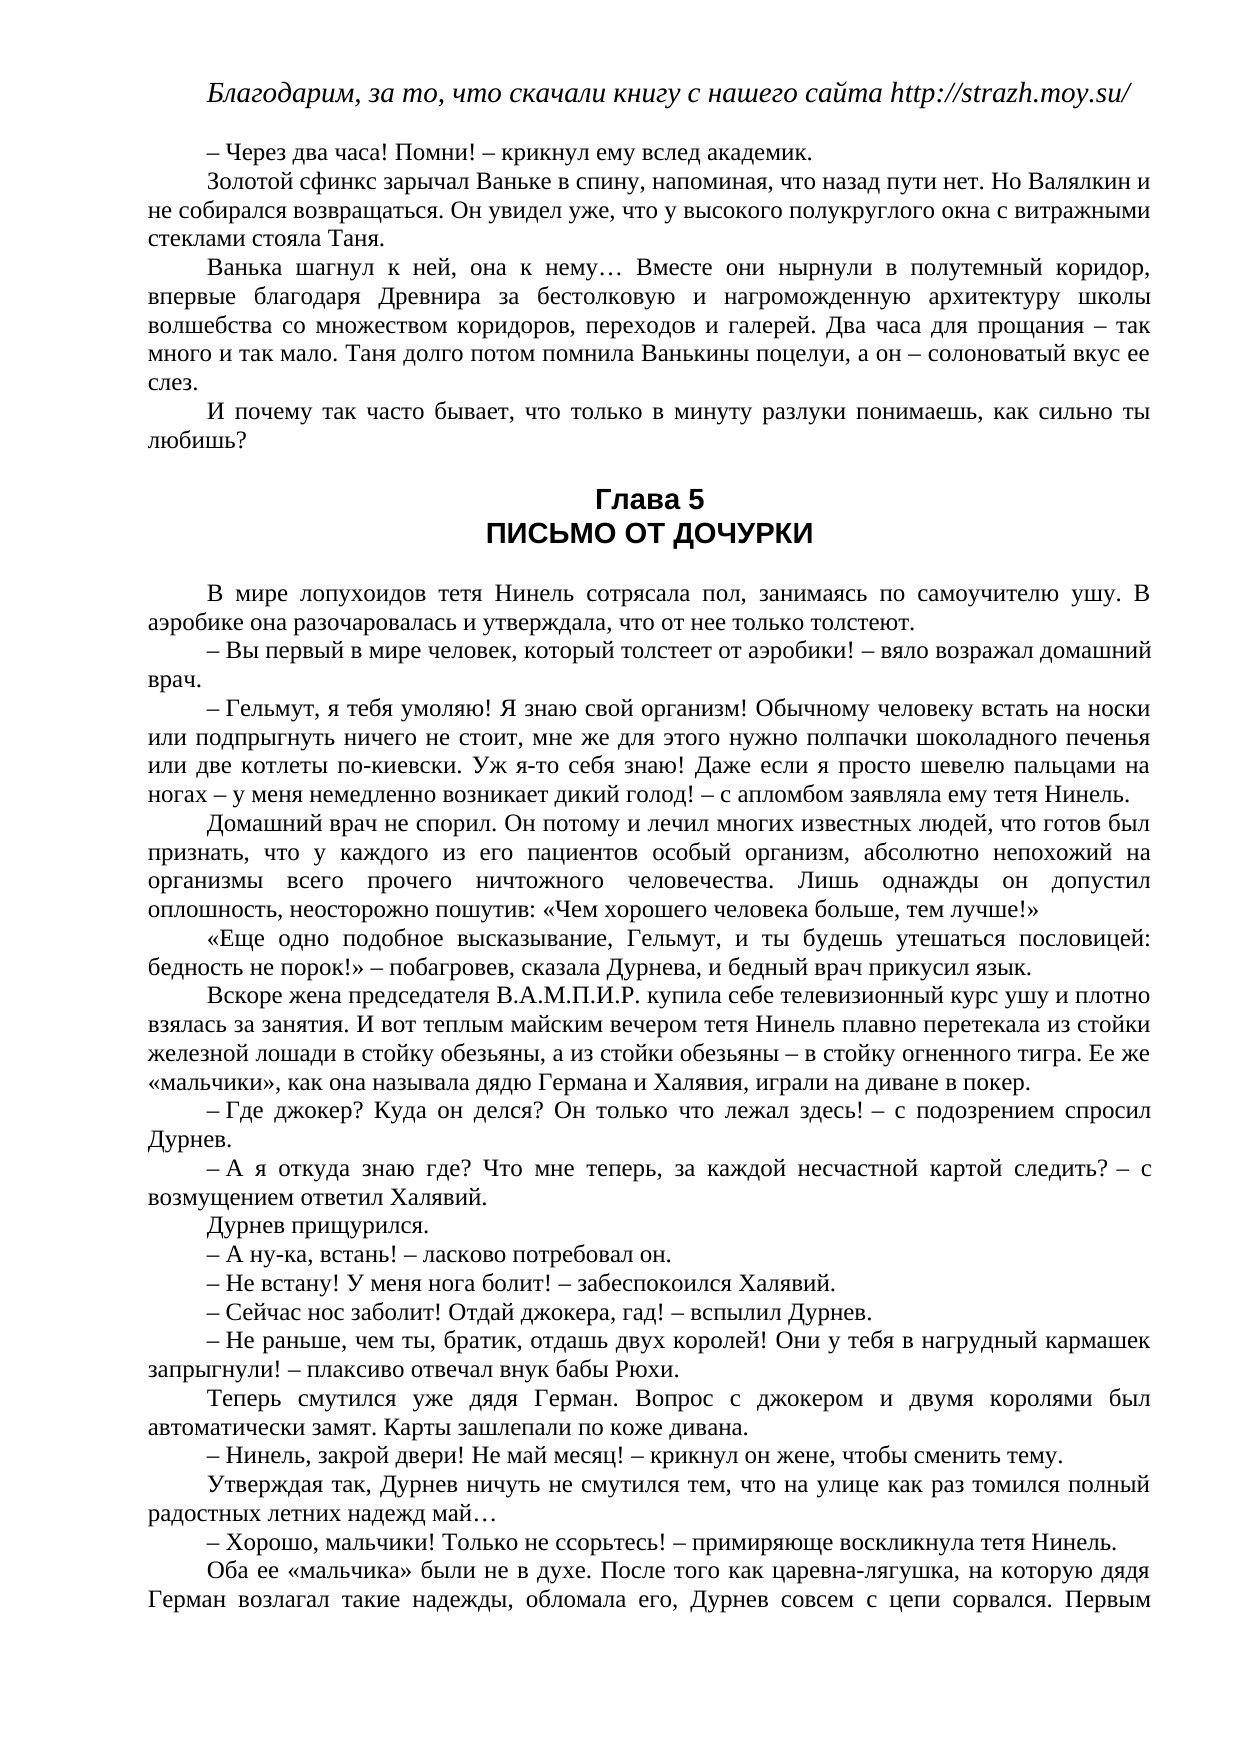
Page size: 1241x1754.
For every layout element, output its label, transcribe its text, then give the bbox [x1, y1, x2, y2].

text И почему так часто бывает, что только в минуту разлуки понимаешь, как сильно ты любишь? [148, 396, 1152, 453]
text – Хорошо, мальчики! Только не ссорьтесь! – примиряюще воскликнула тетя Нинель. [148, 1527, 1152, 1556]
text Дурнев прищурился. [148, 1211, 1152, 1239]
text Теперь смутился уже дядя Герман. Вопрос с джокером и двумя королями был автоматически замят. Карты зашлепали по коже дивана. [148, 1383, 1152, 1441]
text – Не раньше, чем ты, братик, отдашь двух королей! Они у тебя в нагрудный кармашек запрыгнули! – плаксиво отвечал внук бабы Рюхи. [148, 1326, 1152, 1383]
text Домашний врач не спорил. Он потому и лечил многих известных людей, что готов был признать, что у каждого из его пациентов особый организм, абсолютно непохожий на организмы всего прочего ничтожного человечества. Лишь однажды он допустил оплошность, неосторожно пошутив: «Чем хорошего человека больше, тем лучше!» [148, 808, 1152, 923]
text Ванька шагнул к ней, она к нему… Вместе они нырнули в полутемный коридор, впервые благодаря Древнира за бестолковую и нагроможденную архитектуру школы волшебства со множеством коридоров, переходов и галерей. Два часа для прощания – так много и так мало. Таня долго потом помнила Ванькины поцелуи, а он – солоноватый вкус ее слез. [148, 252, 1152, 396]
text – А я откуда знаю где? Что мне теперь, за каждой несчастной картой следить? – с возмущением ответил Халявий. [148, 1153, 1152, 1211]
text – Не встану! У меня нога болит! – забеспокоился Халявий. [148, 1268, 1152, 1297]
text Вскоре жена председателя В.А.М.П.И.Р. купила себе телевизионный курс ушу и плотно взялась за занятия. И вот теплым майским вечером тетя Нинель плавно перетекала из стойки железной лошади в стойку обезьяны, а из стойки обезьяны – в стойку огненного тигра. Ее же «мальчики», как она называла дядю Германа и Халявия, играли на диване в покер. [148, 981, 1152, 1096]
text – Гельмут, я тебя умоляю! Я знаю свой организм! Обычному человеку встать на носки или подпрыгнуть ничего не стоит, мне же для этого нужно полпачки шоколадного печенья или две котлеты по-киевски. Уж я-то себя знаю! Даже если я просто шевелю пальцами на ногах – у меня немедленно возникает дикий голод! – с апломбом заявляла ему тетя Нинель. [148, 693, 1152, 808]
text – Вы первый в мире человек, который толстеет от аэробики! – вяло возражал домашний врач. [148, 636, 1152, 693]
text «Еще одно подобное высказывание, Гельмут, и ты будешь утешаться пословицей: бедность не порок!» – побагровев, сказала Дурнева, и бедный врач прикусил язык. [148, 923, 1152, 981]
text – Нинель, закрой двери! Не май месяц! – крикнул он жене, чтобы сменить тему. [148, 1441, 1152, 1469]
text – Через два часа! Помни! – крикнул ему вслед академик. [148, 137, 1152, 166]
subtitle ПИСЬМО ОТ ДОЧУРКИ [148, 516, 1152, 549]
text Золотой сфинкс зарычал Ваньке в спину, напоминая, что назад пути нет. Но Валялкин и не собирался возвращаться. Он увидел уже, что у высокого полукруглого окна с витражными стеклами стояла Таня. [148, 166, 1152, 252]
subtitle Глава 5 [148, 482, 1152, 516]
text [148, 1556, 1152, 1613]
text – А ну-ка, встань! – ласково потребовал он. [148, 1239, 1152, 1268]
text – Где джокер? Куда он делся? Он только что лежал здесь! – с подозрением спросил Дурнев. [148, 1096, 1152, 1153]
text – Сейчас нос заболит! Отдай джокера, гад! – вспылил Дурнев. [148, 1297, 1152, 1326]
text В мире лопухоидов тетя Нинель сотрясала пол, занимаясь по самоучителю ушу. В аэробике она разочаровалась и утверждала, что от нее только толстеют. [148, 578, 1152, 636]
text Утверждая так, Дурнев ничуть не смутился тем, что на улице как раз томился полный радостных летних надежд май… [148, 1469, 1152, 1527]
